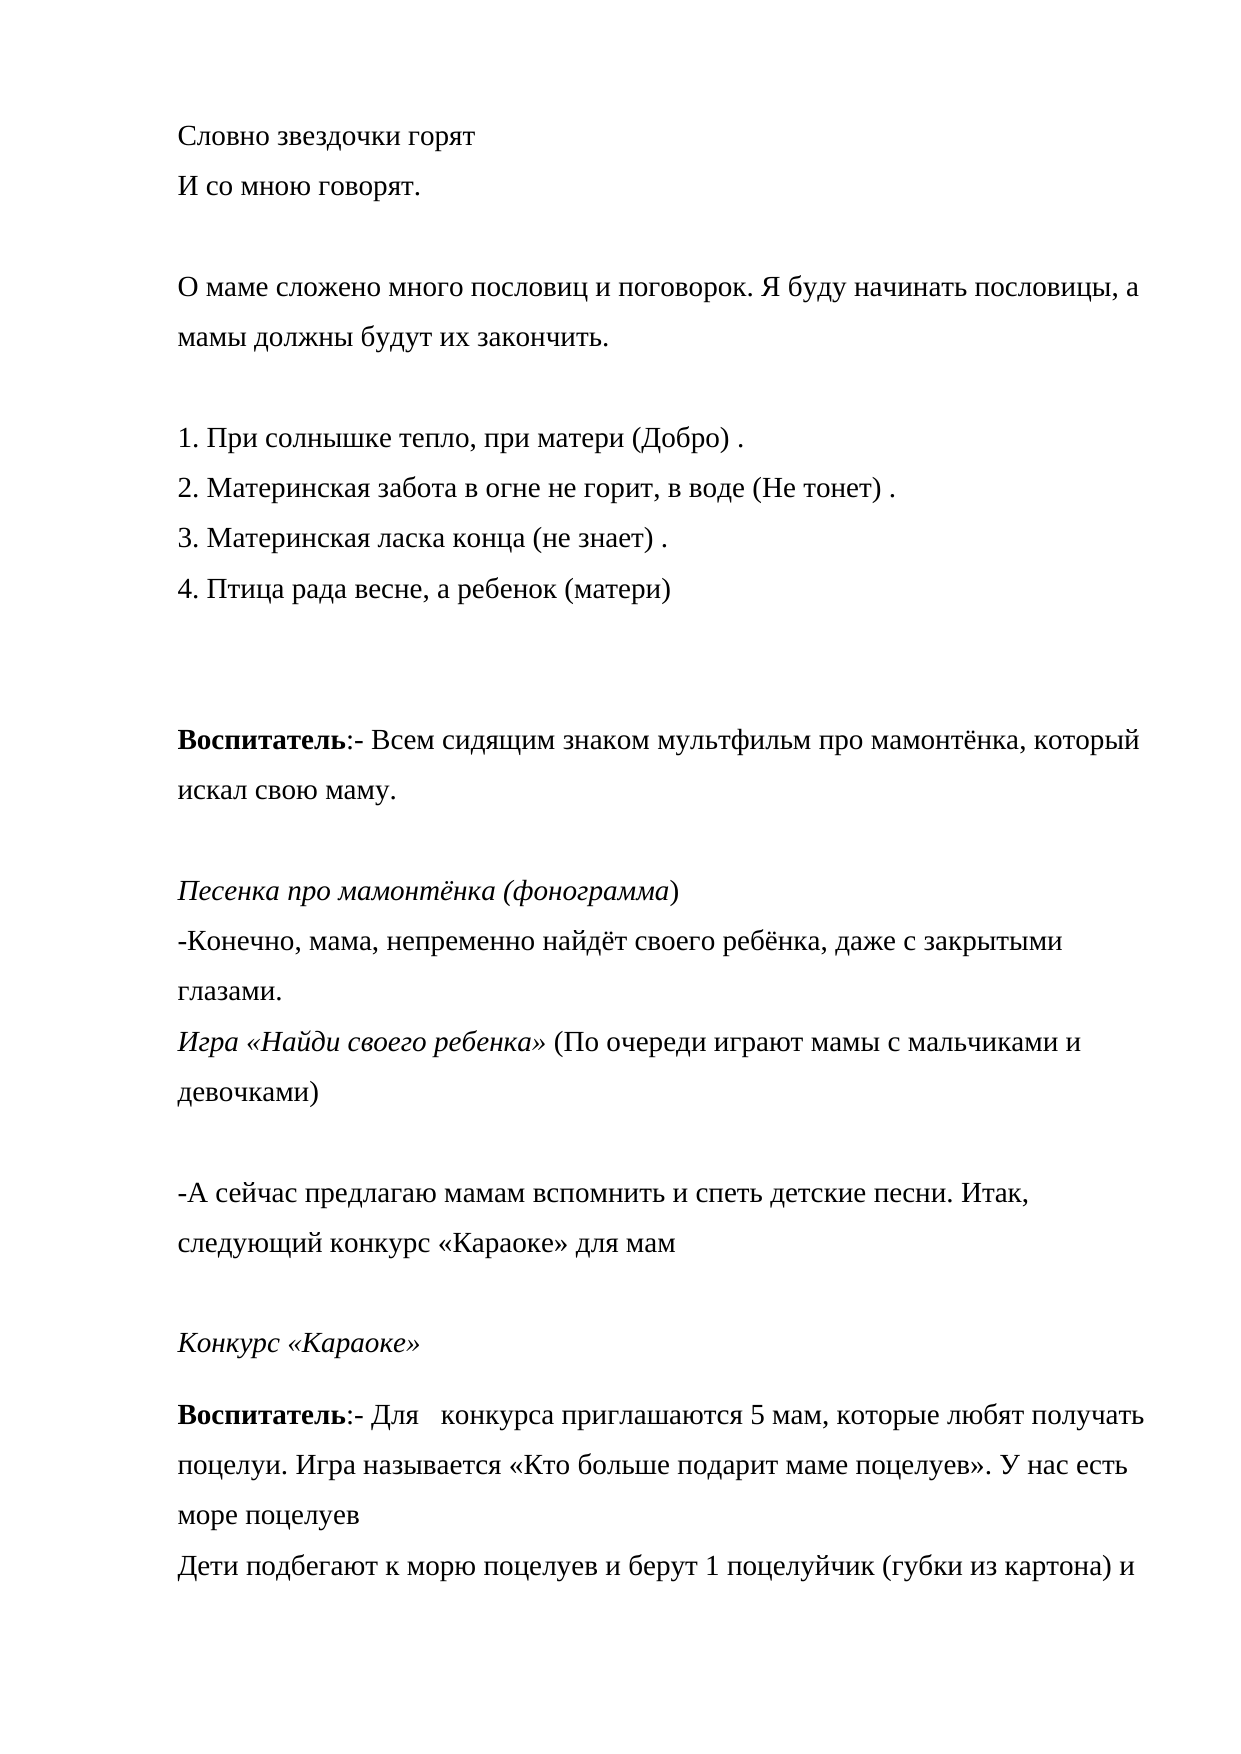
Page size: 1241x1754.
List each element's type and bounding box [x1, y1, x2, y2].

text [177, 1397, 1152, 1581]
text [177, 118, 1152, 1359]
